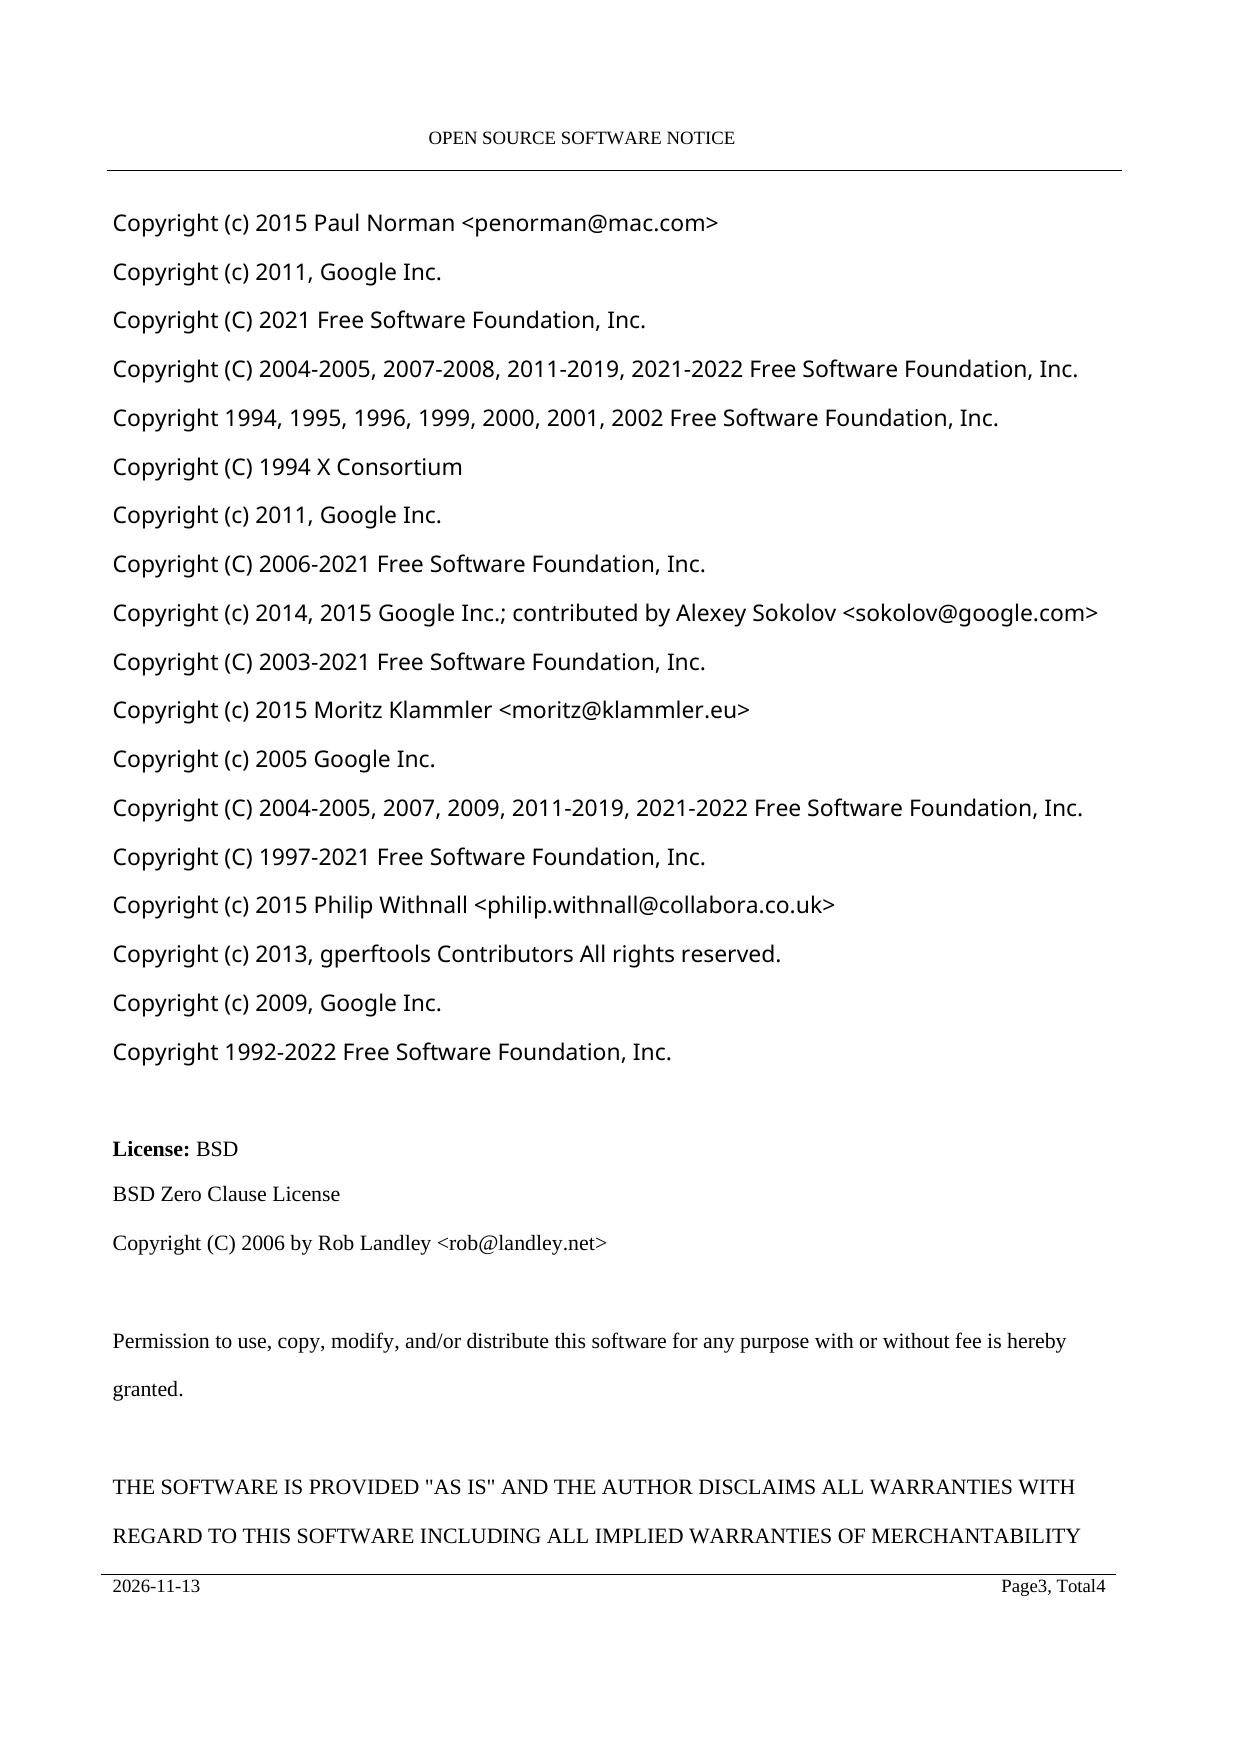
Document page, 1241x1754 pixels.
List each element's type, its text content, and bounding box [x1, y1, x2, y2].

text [112, 1178, 1128, 1551]
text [112, 206, 1128, 1116]
text License: BSD [112, 1133, 1128, 1165]
